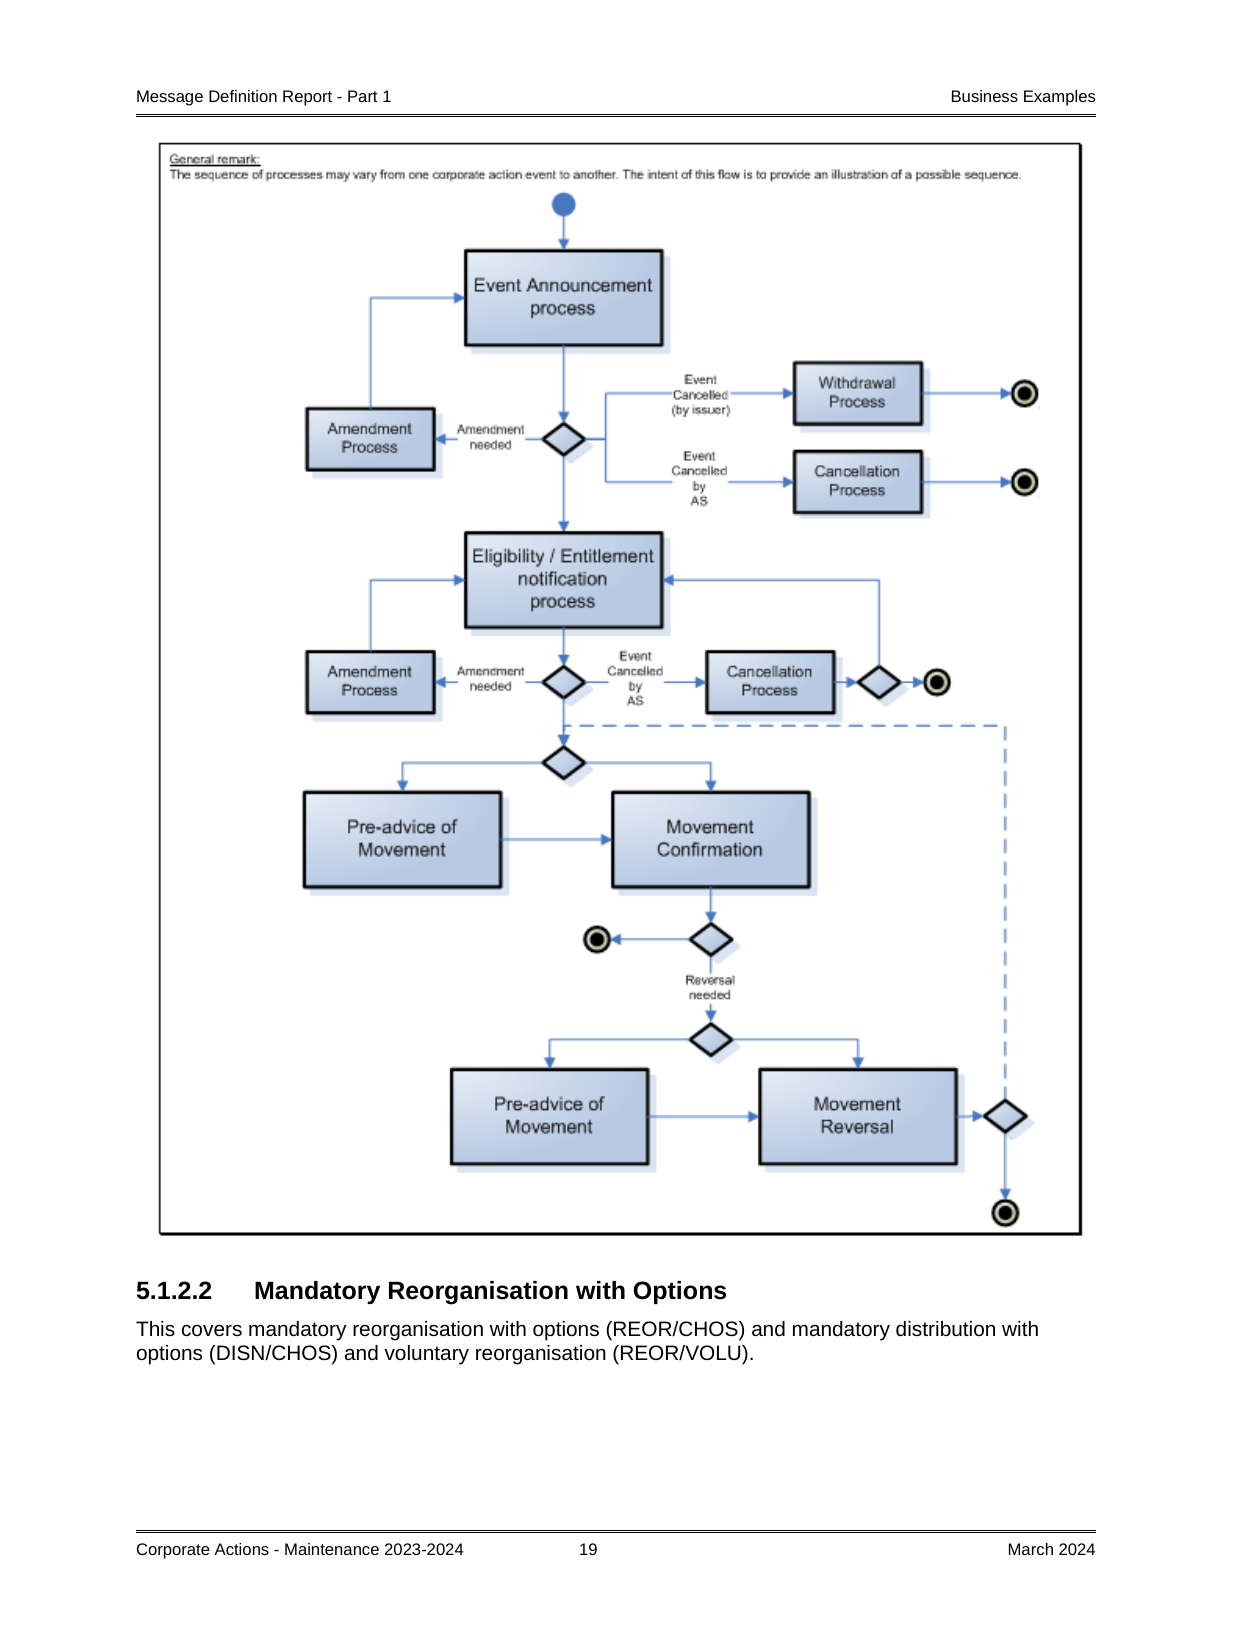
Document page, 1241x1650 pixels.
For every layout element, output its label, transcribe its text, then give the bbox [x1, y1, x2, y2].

picture [153, 140, 1087, 1239]
subtitle Mandatory Reorganisation with Options [136, 1276, 1104, 1304]
text This covers mandatory reorganisation with options (REOR/CHOS) and mandatory distribution with options (DISN/CHOS) and voluntary reorganisation (REOR/VOLU). [136, 1317, 1104, 1365]
